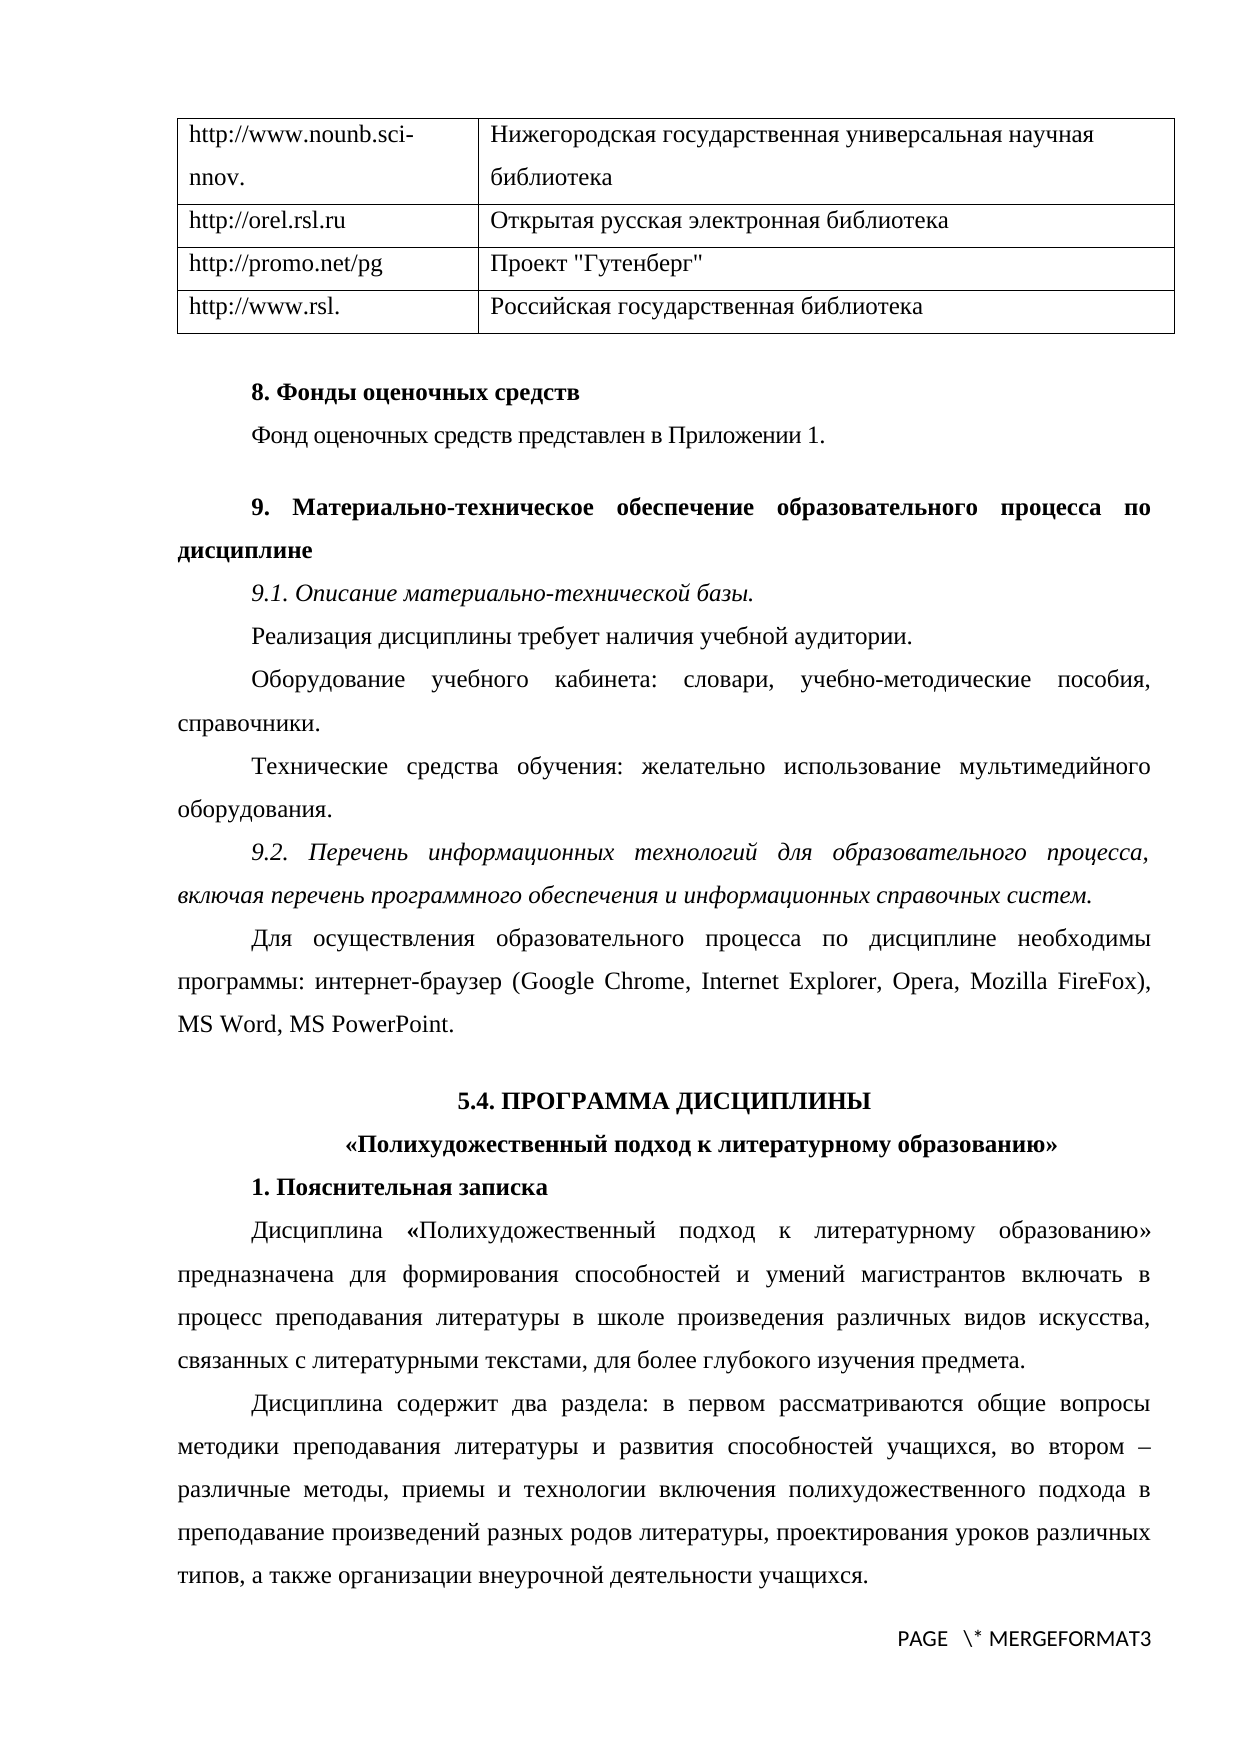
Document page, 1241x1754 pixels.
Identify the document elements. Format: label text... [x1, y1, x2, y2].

text «Полихудожественный подход к литературному образованию» [177, 1129, 1152, 1158]
text Для осуществления образовательного процесса по дисциплине необходимы программы: интернет-браузер (Google Chrome, Internet Explorer, Opera, Mozilla FireFox), MS Word, MS PowerPoint. [177, 923, 1152, 1038]
text Дисциплина «Полихудожественный подход к литературному образованию» предназначена для формирования способностей и умений магистрантов включать в процесс преподавания литературы в школе произведения различных видов искусства, связанных с литературными текстами, для более глубокого изучения предмета. [177, 1216, 1152, 1374]
table_cell http://orel.rsl.ru [178, 205, 478, 247]
text 8. Фонды оценочных средств [177, 377, 1152, 406]
text Технические средства обучения: желательно использование мультимедийного оборудования. [177, 751, 1152, 823]
text 5.4. ПРОГРАММА ДИСЦИПЛИНЫ [177, 1086, 1152, 1115]
text 9. Материально-техническое обеспечение образовательного процесса по дисциплине [177, 492, 1152, 564]
text 9.1. Описание материально-технической базы. [177, 578, 1152, 607]
text Дисциплина содержит два раздела: в первом рассматриваются общие вопросы методики преподавания литературы и развития способностей учащихся, во втором – различные методы, приемы и технологии включения полихудожественного подхода в преподавание произведений разных родов литературы, проектирования уроков различных типов, а также организации внеурочной деятельности учащихся. [177, 1388, 1152, 1589]
table_cell http://promo.net/pg [178, 248, 478, 290]
table_cell Проект "Гутенберг" [479, 248, 1174, 290]
text Реализация дисциплины требует наличия учебной аудитории. [177, 621, 1152, 650]
table_cell Открытая русская электронная библиотека [479, 205, 1174, 247]
table_cell Российская государственная библиотека [479, 291, 1174, 333]
table_cell http://www.nounb.sci-nnov. [178, 119, 478, 204]
table_cell Нижегородская государственная универсальная научная библиотека [479, 119, 1174, 204]
text Оборудование учебного кабинета: словари, учебно-методические пособия, справочники. [177, 664, 1152, 736]
text 1. Пояснительная записка [177, 1172, 1152, 1201]
text 9.2. Перечень информационных технологий для образовательного процесса, включая перечень программного обеспечения и информационных справочных систем. [177, 837, 1152, 909]
text Фонд оценочных средств представлен в Приложении 1. [177, 420, 1152, 449]
table_cell http://www.rsl. [178, 291, 478, 333]
